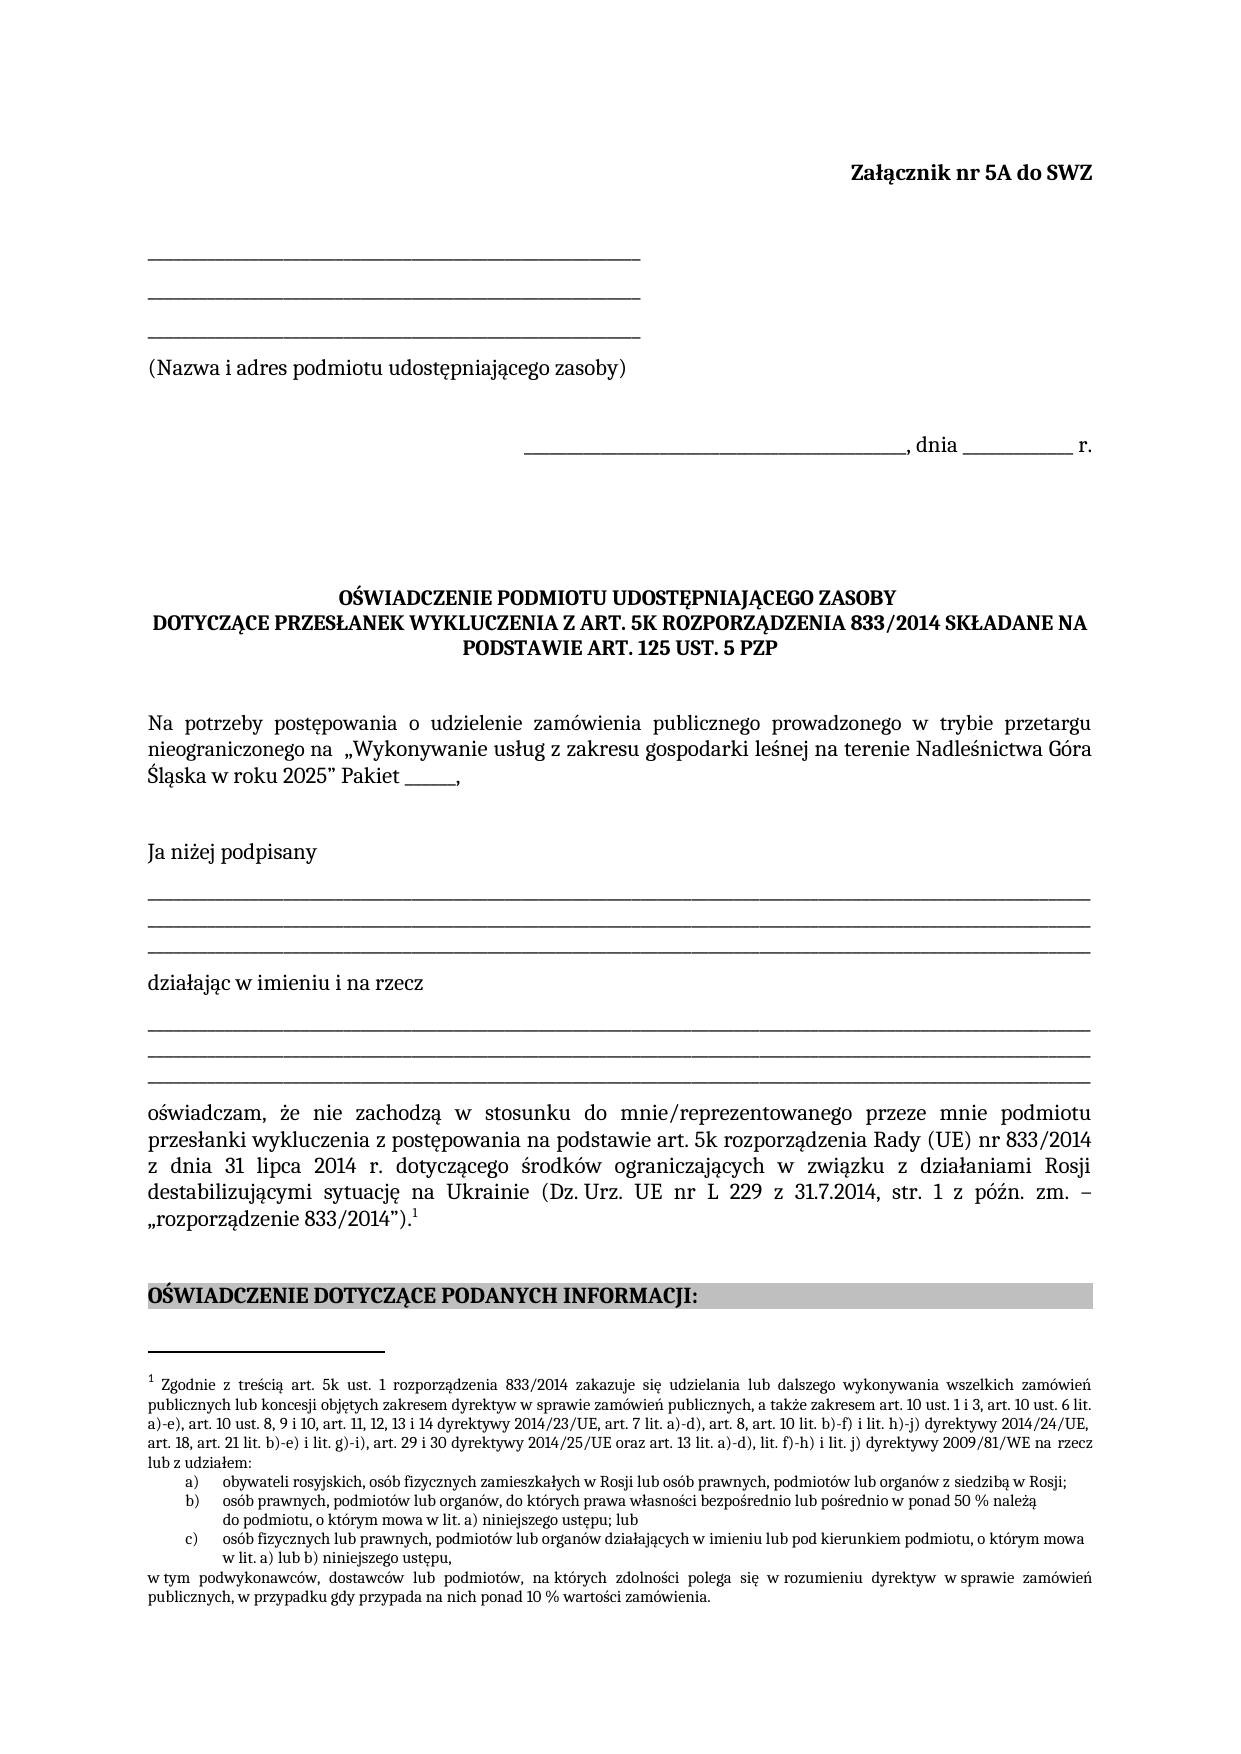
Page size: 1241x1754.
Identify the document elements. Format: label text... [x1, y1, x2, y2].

text Na potrzeby postępowania o udzielenie zamówienia publicznego prowadzonego w trybie przetargu nieograniczonego na „Wykonywanie usług z zakresu gospodarki leśnej na terenie Nadleśnictwa Góra Śląska w roku 2025” Pakiet ______, [148, 711, 1093, 789]
text OŚWIADCZENIE DOTYCZĄCE PODANYCH INFORMACJI: [148, 1283, 1093, 1309]
text _____________________________________________________________________________________________________________________________________________________________________________________________________________________________________________________________________________________________________________________________________________ [148, 878, 1093, 957]
text oświadczam, że nie zachodzą w stosunku do mnie/reprezentowanego przeze mnie podmiotu przesłanki wykluczenia z postępowania na podstawie art. 5k rozporządzenia Rady (UE) nr 833/2014 z dnia 31 lipca 2014 r. dotyczącego środków ograniczających w związku z działaniami Rosji destabilizującymi sytuację na Ukrainie (Dz. Urz. UE nr L 229 z 31.7.2014, str. 1 z późn. zm. – „rozporządzenie 833/2014”). [148, 1100, 1093, 1232]
text działając w imieniu i na rzecz [148, 969, 1093, 996]
text __________________________________________________________ [148, 238, 1093, 264]
text __________________________________________________________ [148, 316, 1093, 342]
text Załącznik nr 5A do SWZ [148, 160, 1093, 186]
text _____________________________________________________________________________________________________________________________________________________________________________________________________________________________________________________________________________________________________________________________________________ [148, 1008, 1093, 1087]
text OŚWIADCZENIE PODMIOTU UDOSTĘPNIAJĄCEGO ZASOBY DOTYCZĄCE PRZESŁANEK WYKLUCZENIA Z ART. 5K ROZPORZĄDZENIA 833/2014 SKŁADANE NA PODSTAWIE ART. 125 UST. 5 PZP [148, 585, 1093, 661]
text _____________________________________________, dnia _____________ r. [148, 432, 1093, 458]
text __________________________________________________________ [148, 277, 1093, 303]
text (Nazwa i adres podmiotu udostępniającego zasoby) [148, 354, 1093, 381]
text Ja niżej podpisany [148, 839, 1093, 866]
